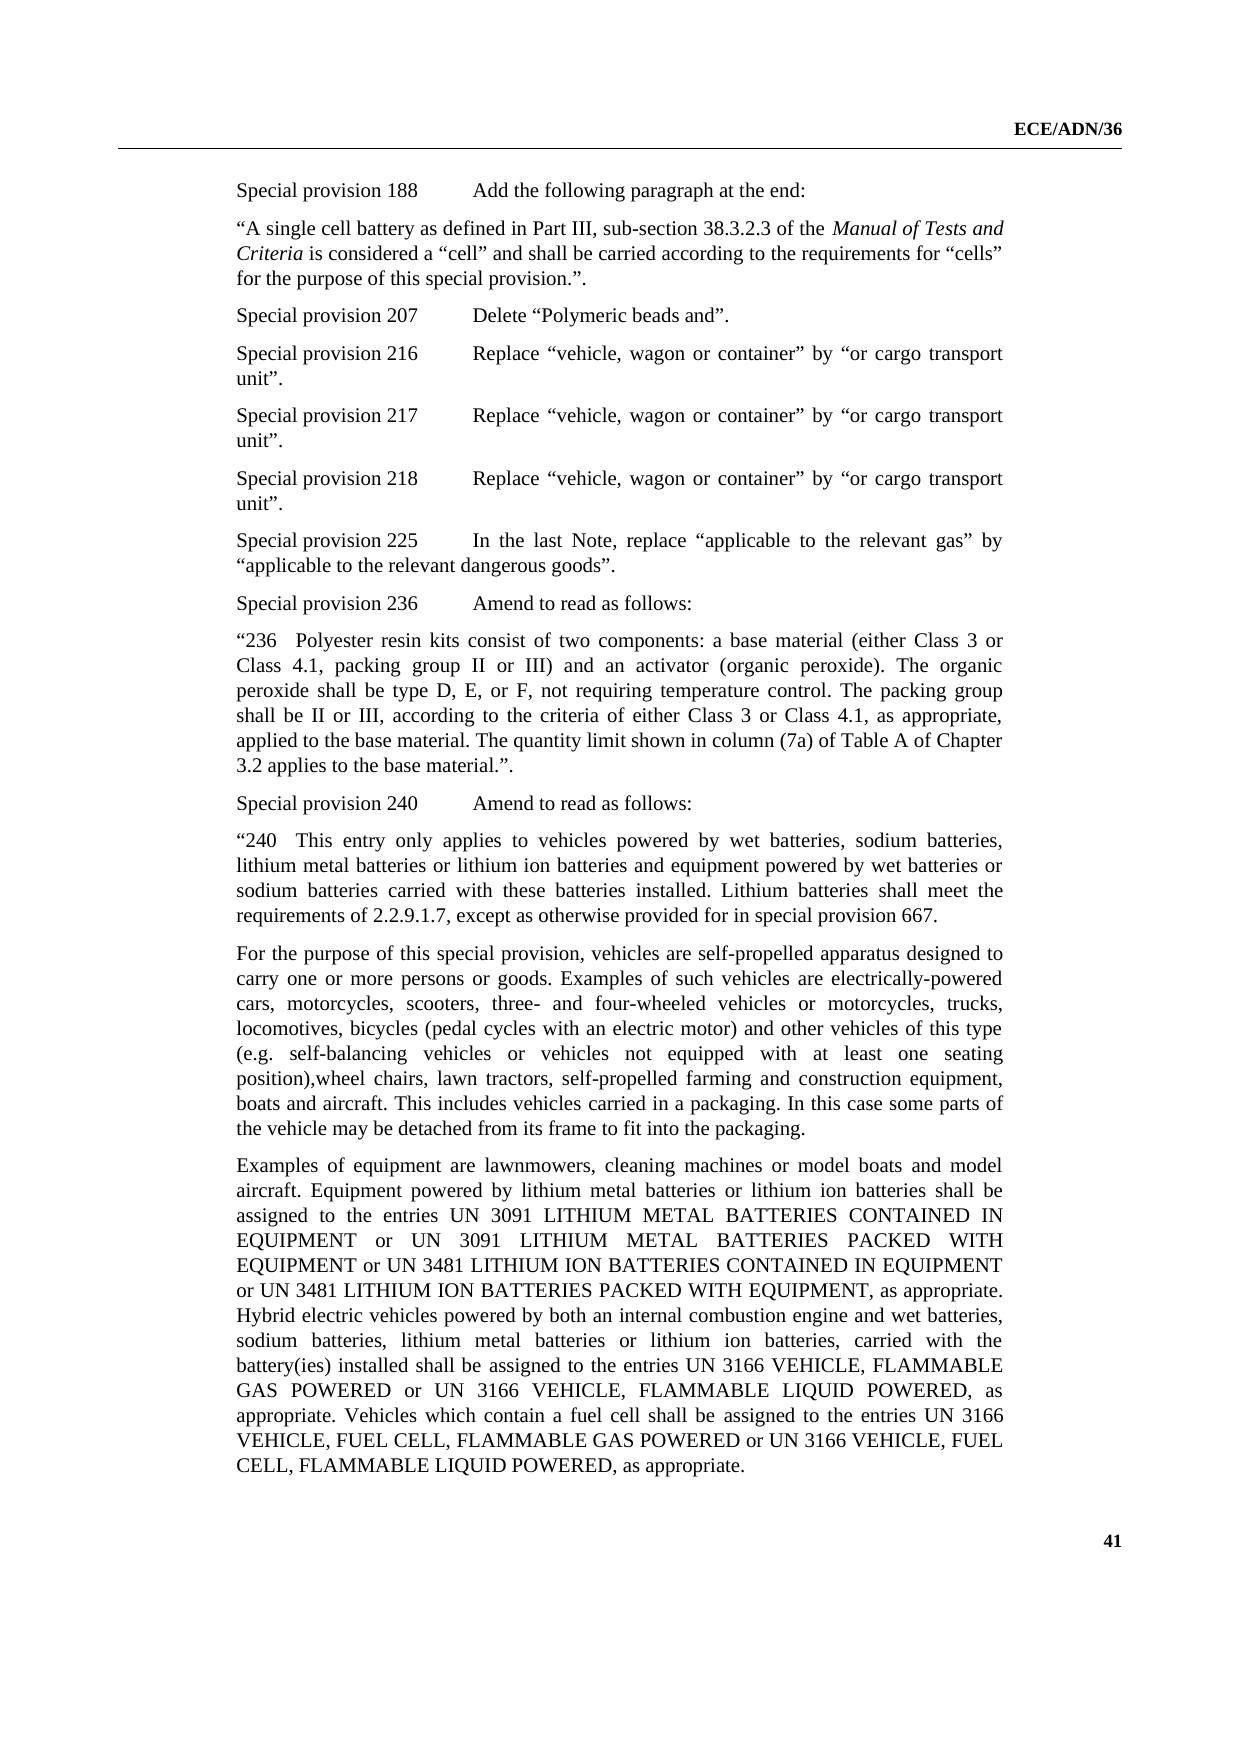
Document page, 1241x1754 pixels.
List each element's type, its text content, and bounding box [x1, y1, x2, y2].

text “A single cell battery as defined in Part III, sub-section 38.3.2.3 of the Manual of Tests and Criteria is considered a “cell” and shall be carried according to the requirements for “cells” for the purpose of this special provision.”. [236, 215, 1004, 290]
text Special provision 218 Replace “vehicle, wagon or container” by “or cargo transport unit”. [236, 465, 1004, 515]
text “236 Polyester resin kits consist of two components: a base material (either Class 3 or Class 4.1, packing group II or III) and an activator (organic peroxide). The organic peroxide shall be type D, E, or F, not requiring temperature control. The packing group shall be II or III, according to the criteria of either Class 3 or Class 4.1, as appropriate, applied to the base material. The quantity limit shown in column (7a) of Table A of Chapter 3.2 applies to the base material.”. [236, 627, 1004, 777]
text Special provision 225 In the last Note, replace “applicable to the relevant gas” by “applicable to the relevant dangerous goods”. [236, 527, 1004, 577]
text Special provision 236 Amend to read as follows: [236, 590, 1004, 615]
text Special provision 188 Add the following paragraph at the end: [236, 177, 1004, 202]
text Special provision 240 Amend to read as follows: [236, 790, 1004, 815]
text Special provision 217 Replace “vehicle, wagon or container” by “or cargo transport unit”. [236, 402, 1004, 452]
text “240 This entry only applies to vehicles powered by wet batteries, sodium batteries, lithium metal batteries or lithium ion batteries and equipment powered by wet batteries or sodium batteries carried with these batteries installed. Lithium batteries shall meet the requirements of 2.2.9.1.7, except as otherwise provided for in special provision 667. [236, 827, 1004, 927]
text For the purpose of this special provision, vehicles are self-propelled apparatus designed to carry one or more persons or goods. Examples of such vehicles are electrically-powered cars, motorcycles, scooters, three- and four-wheeled vehicles or motorcycles, trucks, locomotives, bicycles (pedal cycles with an electric motor) and other vehicles of this type (e.g. self-balancing vehicles or vehicles not equipped with at least one seating position),wheel chairs, lawn tractors, self-propelled farming and construction equipment, boats and aircraft. This includes vehicles carried in a packaging. In this case some parts of the vehicle may be detached from its frame to fit into the packaging. [236, 940, 1004, 1140]
text Special provision 207 Delete “Polymeric beads and”. [236, 302, 1004, 327]
text Special provision 216 Replace “vehicle, wagon or container” by “or cargo transport unit”. [236, 340, 1004, 390]
text Examples of equipment are lawnmowers, cleaning machines or model boats and model aircraft. Equipment powered by lithium metal batteries or lithium ion batteries shall be assigned to the entries UN 3091 LITHIUM METAL BATTERIES CONTAINED IN EQUIPMENT or UN 3091 LITHIUM METAL BATTERIES PACKED WITH EQUIPMENT or UN 3481 LITHIUM ION BATTERIES CONTAINED IN EQUIPMENT or UN 3481 LITHIUM ION BATTERIES PACKED WITH EQUIPMENT, as appropriate. Hybrid electric vehicles powered by both an internal combustion engine and wet batteries, sodium batteries, lithium metal batteries or lithium ion batteries, carried with the battery(ies) installed shall be assigned to the entries UN 3166 VEHICLE, FLAMMABLE GAS POWERED or UN 3166 VEHICLE, FLAMMABLE LIQUID POWERED, as appropriate. Vehicles which contain a fuel cell shall be assigned to the entries UN 3166 VEHICLE, FUEL CELL, FLAMMABLE GAS POWERED or UN 3166 VEHICLE, FUEL CELL, FLAMMABLE LIQUID POWERED, as appropriate. [236, 1152, 1004, 1477]
